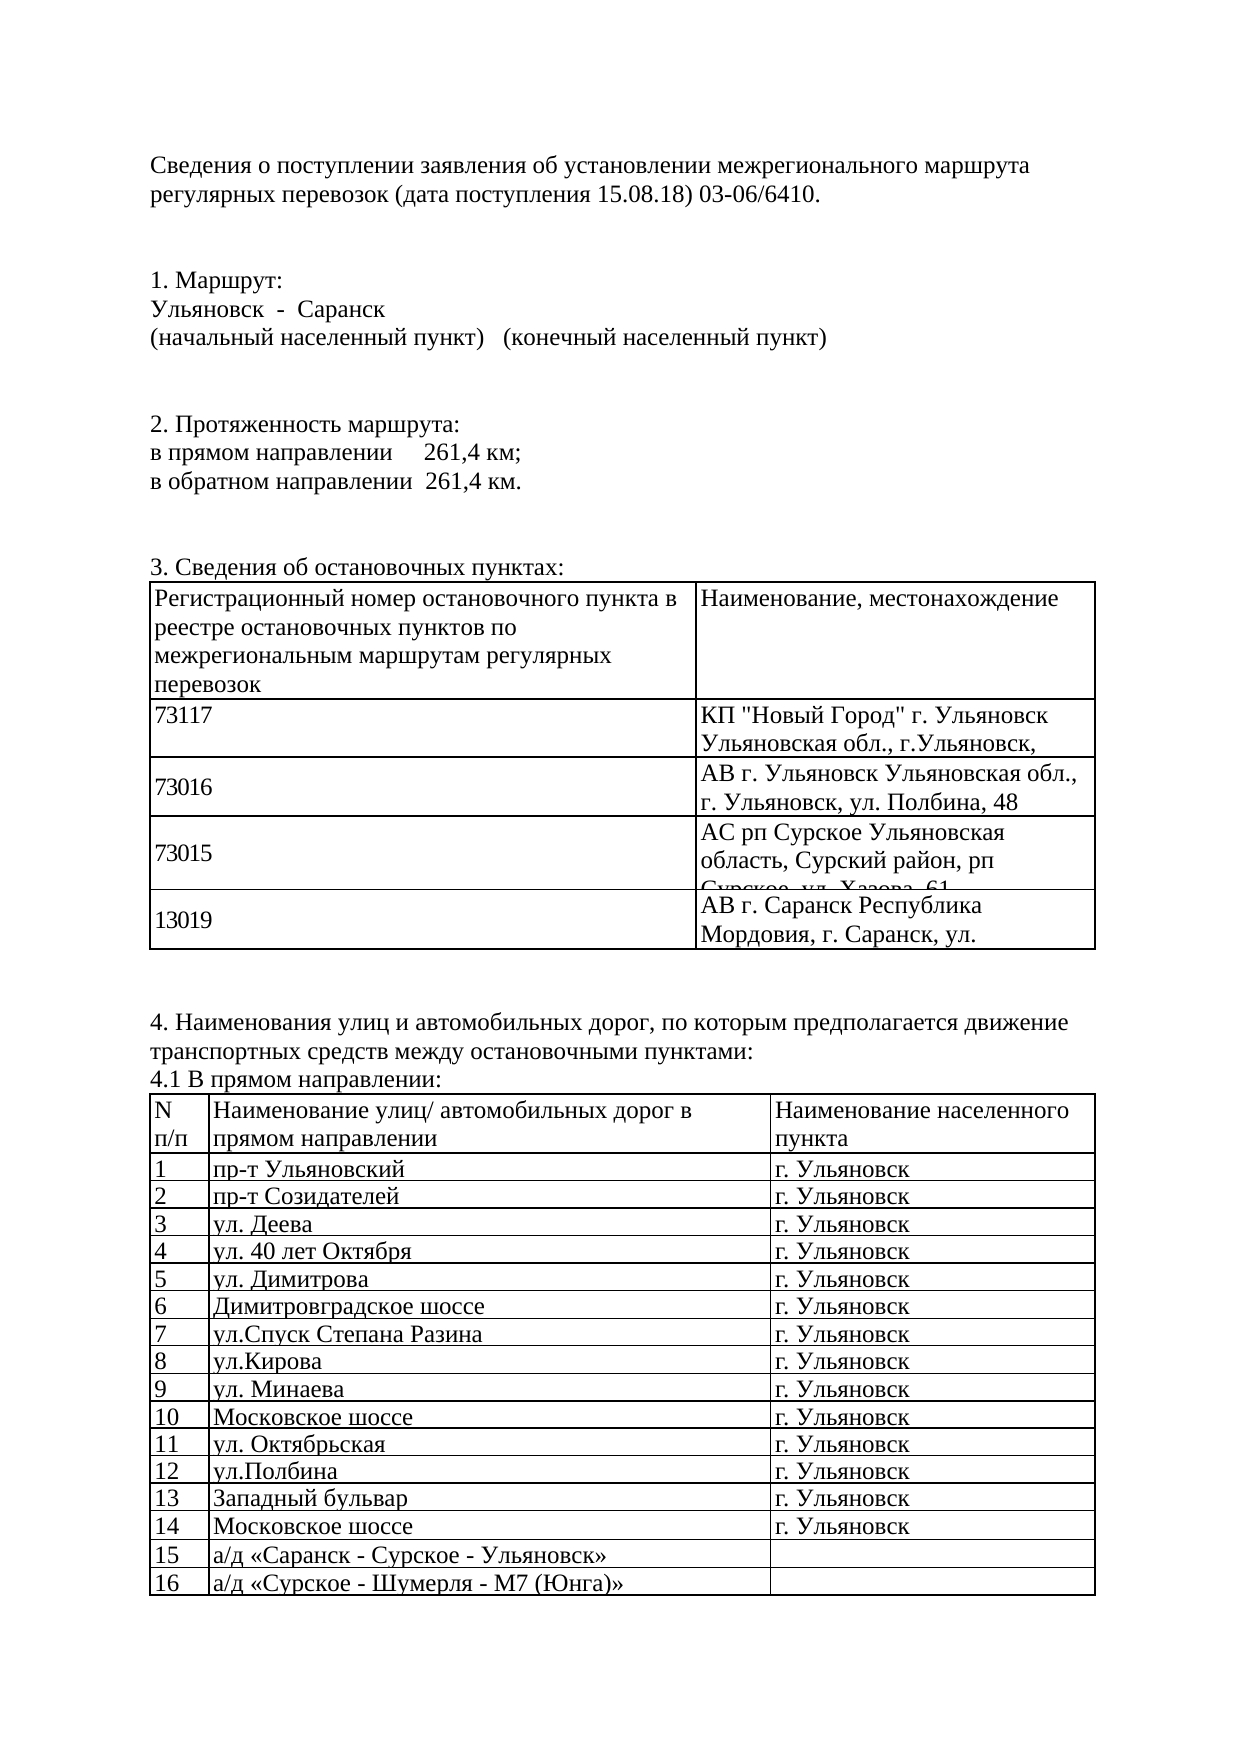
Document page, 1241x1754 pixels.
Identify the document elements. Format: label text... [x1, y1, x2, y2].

table_cell а/д «Саранск - Сурское - Ульяновск» [210, 1540, 770, 1567]
table_header Наименование населенного пункта [771, 1095, 1094, 1152]
table_cell 1 [151, 1154, 208, 1179]
table_cell 5 [151, 1264, 208, 1290]
text 3. Сведения об остановочных пунктах: [150, 552, 1090, 581]
table_cell г. Ульяновск [771, 1264, 1094, 1290]
table_cell 13019 [151, 890, 695, 948]
text (начальный населенный пункт) (конечный населенный пункт) [150, 322, 1090, 351]
table_cell Димитровградское шоссе [210, 1291, 770, 1317]
table_cell 2 [151, 1181, 208, 1207]
table_cell 10 [151, 1402, 208, 1427]
table_cell г. Ульяновск [771, 1429, 1094, 1454]
table_header Наименование, местонахождение [697, 583, 1094, 698]
table_cell АВ г. Ульяновск Ульяновская обл., г. Ульяновск, ул. Полбина, 48 [697, 758, 1094, 815]
table_cell 3 [151, 1209, 208, 1234]
table_cell 6 [151, 1291, 208, 1317]
table_cell 16 [151, 1568, 208, 1594]
table_cell г. Ульяновск [771, 1181, 1094, 1207]
text 1. Маршрут: [150, 265, 1090, 294]
table_cell [771, 1540, 1094, 1567]
table_cell а/д «Сурское - Шумерля - М7 (Юнга)» [210, 1568, 770, 1594]
table_cell г. Ульяновск [771, 1374, 1094, 1400]
table_cell ул. Деева [210, 1209, 770, 1234]
text Сведения о поступлении заявления об установлении межрегионального маршрута регулярных перевозок (дата поступления 15.08.18) 03-06/6410. [150, 150, 1090, 207]
table_cell 12 [151, 1456, 208, 1482]
table_cell г. Ульяновск [771, 1209, 1094, 1234]
table_cell 15 [151, 1540, 208, 1567]
table_cell г. Ульяновск [771, 1511, 1094, 1538]
table_cell 13 [151, 1484, 208, 1510]
text в обратном направлении 261,4 км. [150, 466, 1090, 495]
table_cell Московское шоссе [210, 1511, 770, 1538]
table_cell г. Ульяновск [771, 1236, 1094, 1262]
table_cell 9 [151, 1374, 208, 1400]
table_cell 11 [151, 1429, 208, 1454]
table_cell Западный бульвар [210, 1484, 770, 1510]
text 4. Наименования улиц и автомобильных дорог, по которым предполагается движение транспортных средств между остановочными пунктами: [150, 1007, 1090, 1064]
table_cell 7 [151, 1319, 208, 1345]
text 2. Протяженность маршрута: [150, 409, 1090, 437]
table_cell Московское шоссе [210, 1402, 770, 1427]
table_cell пр-т Ульяновский [210, 1154, 770, 1179]
text в прямом направлении 261,4 км; [150, 437, 1090, 466]
table_cell ул.Полбина [210, 1456, 770, 1482]
table_cell ул.Спуск Степана Разина [210, 1319, 770, 1345]
table_cell г. Ульяновск [771, 1484, 1094, 1510]
table_cell 8 [151, 1346, 208, 1372]
table_cell 4 [151, 1236, 208, 1262]
table_cell КП "Новый Город" г. Ульяновск Ульяновская обл., г.Ульяновск, Ульяновский пр-т, д. 7 [697, 700, 1094, 756]
table_cell ул. 40 лет Октября [210, 1236, 770, 1262]
table_header N п/п [151, 1095, 208, 1152]
table_cell г. Ульяновск [771, 1319, 1094, 1345]
table_cell г. Ульяновск [771, 1346, 1094, 1372]
text 4.1 В прямом направлении: [150, 1064, 1090, 1093]
table_cell 14 [151, 1511, 208, 1538]
table_cell АВ г. Саранск Республика Мордовия, г. Саранск, ул. Полежаева, 184 [697, 890, 1094, 948]
table_cell ул. Минаева [210, 1374, 770, 1400]
text Ульяновск - Саранск [150, 294, 1090, 322]
table_cell г. Ульяновск [771, 1154, 1094, 1179]
table_cell г. Ульяновск [771, 1456, 1094, 1482]
table_cell 73016 [151, 758, 695, 815]
table_cell пр-т Созидателей [210, 1181, 770, 1207]
table_cell 73117 [151, 700, 695, 756]
table_cell ул. Октябрьская [210, 1429, 770, 1454]
table_cell ул.Кирова [210, 1346, 770, 1372]
table_cell ул. Димитрова [210, 1264, 770, 1290]
table_header Наименование улиц/ автомобильных дорог в прямом направлении [210, 1095, 770, 1152]
table_cell г. Ульяновск [771, 1291, 1094, 1317]
table_cell АС рп Сурское Ульяновская область, Сурский район, рп Сурское, ул. Хазова, 61 [697, 817, 1094, 889]
table_cell г. Ульяновск [771, 1402, 1094, 1427]
table_cell [771, 1568, 1094, 1594]
table_cell 73015 [151, 817, 695, 889]
table_header Регистрационный номер остановочного пункта в реестре остановочных пунктов по межрегиональным маршрутам регулярных перевозок [151, 583, 695, 698]
